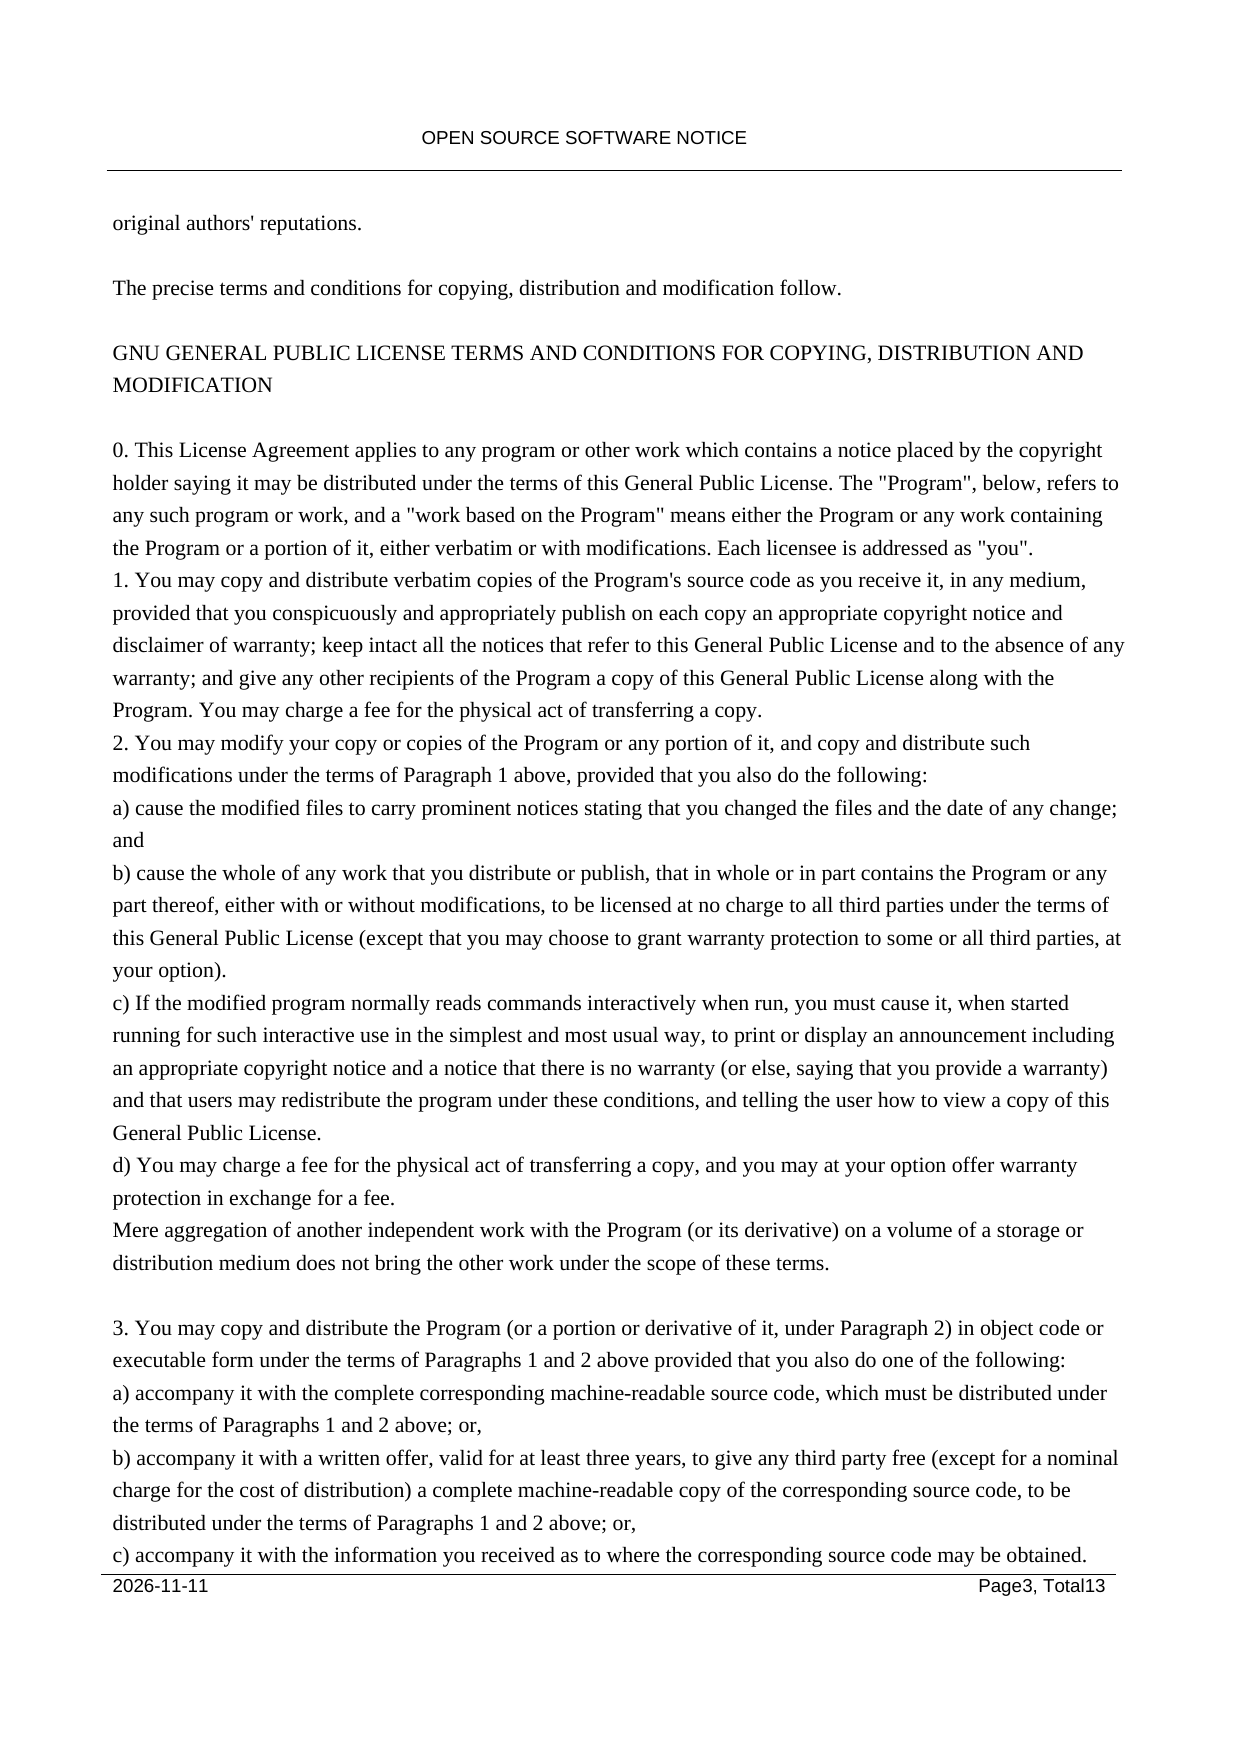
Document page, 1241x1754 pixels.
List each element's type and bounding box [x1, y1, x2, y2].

text [112, 206, 1128, 1571]
